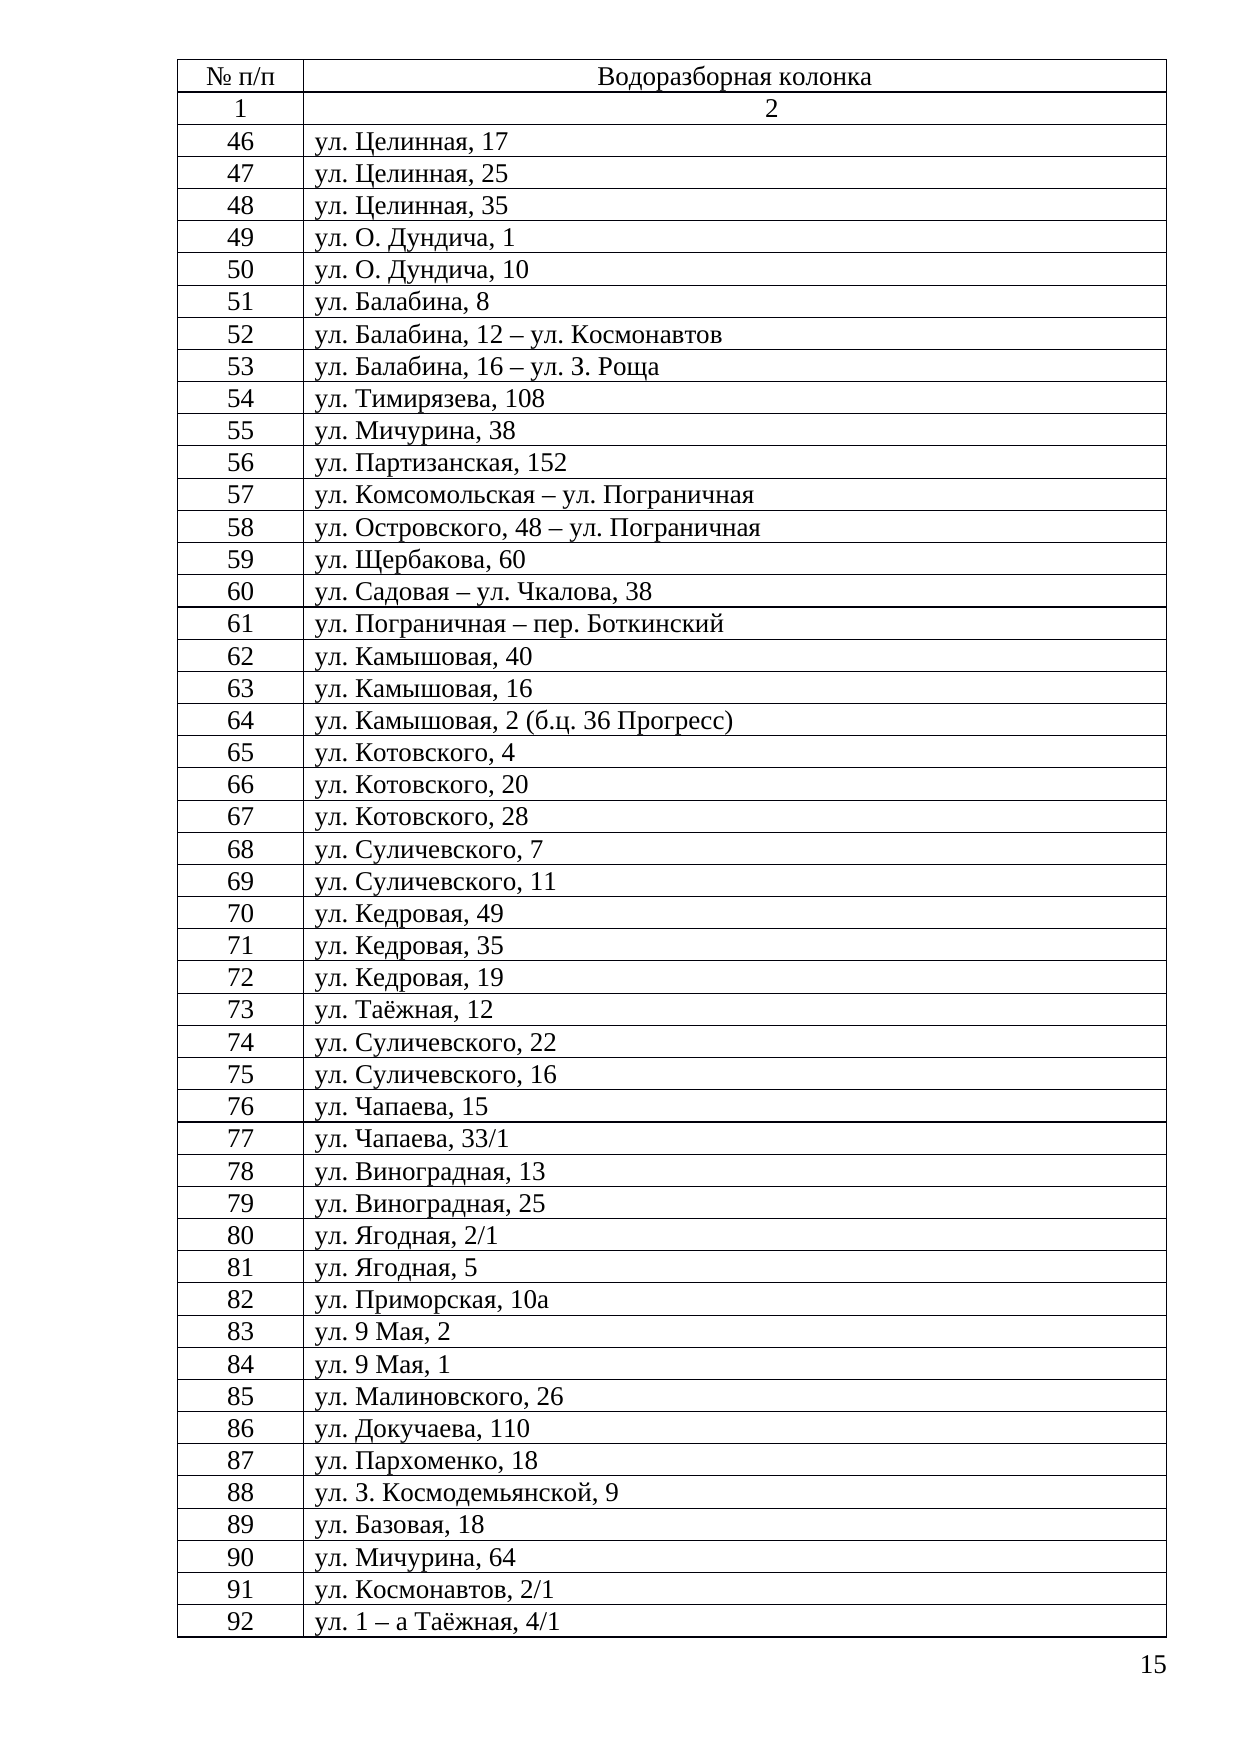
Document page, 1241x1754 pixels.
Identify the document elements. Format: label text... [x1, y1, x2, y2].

table_cell 61 [178, 608, 303, 638]
table_cell 60 [178, 575, 303, 606]
table_cell ул. Пархоменко, 18 [304, 1444, 1166, 1475]
table_cell ул. Камышовая, 40 [304, 640, 1166, 671]
table_cell ул. Тимирязева, 108 [304, 382, 1166, 413]
table_cell ул. Суличевского, 7 [304, 833, 1166, 864]
table_cell ул. Таёжная, 12 [304, 994, 1166, 1025]
table_cell ул. Балабина, 12 – ул. Космонавтов [304, 318, 1166, 349]
table_cell ул. Целинная, 35 [304, 189, 1166, 220]
table_cell 71 [178, 929, 303, 960]
table_cell 63 [178, 672, 303, 703]
table_header Водоразборная колонка [304, 60, 1166, 91]
table_cell ул. Садовая – ул. Чкалова, 38 [304, 575, 1166, 606]
table_cell ул. Ягодная, 2/1 [304, 1219, 1166, 1250]
table_cell ул. Партизанская, 152 [304, 446, 1166, 478]
table_cell ул. Мичурина, 38 [304, 414, 1166, 445]
table_cell ул. Приморская, 10а [304, 1283, 1166, 1314]
table_cell ул. Базовая, 18 [304, 1509, 1166, 1540]
table_cell 66 [178, 768, 303, 799]
table_cell ул. Космонавтов, 2/1 [304, 1573, 1166, 1604]
table_cell ул. О. Дундича, 1 [304, 221, 1166, 252]
table_cell 52 [178, 318, 303, 349]
table_cell 79 [178, 1187, 303, 1218]
table_cell 77 [178, 1123, 303, 1153]
table_cell 78 [178, 1155, 303, 1186]
table_cell ул. З. Космодемьянской, 9 [304, 1476, 1166, 1508]
table_header № п/п [178, 60, 303, 91]
table_cell ул. О. Дундича, 10 [304, 253, 1166, 284]
table_cell ул. Котовского, 4 [304, 736, 1166, 767]
table_cell 85 [178, 1380, 303, 1411]
table_cell ул. Балабина, 8 [304, 286, 1166, 317]
table_cell 92 [178, 1605, 303, 1636]
table_cell ул. Камышовая, 16 [304, 672, 1166, 703]
table_cell ул. Суличевского, 16 [304, 1058, 1166, 1089]
table_cell 55 [178, 414, 303, 445]
table_cell 64 [178, 704, 303, 735]
table_cell 67 [178, 801, 303, 832]
table_cell ул. Островского, 48 – ул. Пограничная [304, 511, 1166, 542]
table_cell 91 [178, 1573, 303, 1604]
table_cell 51 [178, 286, 303, 317]
table_cell 54 [178, 382, 303, 413]
table_cell ул. Балабина, 16 – ул. З. Роща [304, 350, 1166, 381]
table_cell ул. Мичурина, 64 [304, 1541, 1166, 1572]
table_cell ул. 1 – а Таёжная, 4/1 [304, 1605, 1166, 1636]
table_cell ул. Целинная, 17 [304, 125, 1166, 156]
table_cell ул. Камышовая, 2 (б.ц. 36 Прогресс) [304, 704, 1166, 735]
table_cell ул. Пограничная – пер. Боткинский [304, 608, 1166, 638]
table_cell ул. 9 Мая, 1 [304, 1348, 1166, 1379]
table_cell 56 [178, 446, 303, 478]
table_cell 81 [178, 1251, 303, 1282]
table_cell ул. Суличевского, 11 [304, 865, 1166, 896]
table_cell ул. Виноградная, 25 [304, 1187, 1166, 1218]
table_cell 75 [178, 1058, 303, 1089]
table_cell 1 [178, 93, 303, 123]
table_cell ул. Целинная, 25 [304, 157, 1166, 188]
table_cell 82 [178, 1283, 303, 1314]
table_cell 65 [178, 736, 303, 767]
table_cell ул. Щербакова, 60 [304, 543, 1166, 574]
table_cell ул. 9 Мая, 2 [304, 1316, 1166, 1347]
table_cell ул. Ягодная, 5 [304, 1251, 1166, 1282]
table_cell ул. Котовского, 20 [304, 768, 1166, 799]
table_cell 46 [178, 125, 303, 156]
table_cell ул. Кедровая, 35 [304, 929, 1166, 960]
table_cell ул. Кедровая, 19 [304, 961, 1166, 993]
table_cell 58 [178, 511, 303, 542]
table_cell ул. Докучаева, 110 [304, 1412, 1166, 1443]
table_cell ул. Чапаева, 33/1 [304, 1123, 1166, 1153]
table_cell ул. Малиновского, 26 [304, 1380, 1166, 1411]
table_cell ул. Виноградная, 13 [304, 1155, 1166, 1186]
table_cell 86 [178, 1412, 303, 1443]
table_cell ул. Суличевского, 22 [304, 1026, 1166, 1057]
table_cell 70 [178, 897, 303, 928]
table_cell 48 [178, 189, 303, 220]
table_cell 84 [178, 1348, 303, 1379]
table_cell 50 [178, 253, 303, 284]
table_cell 76 [178, 1090, 303, 1121]
table_cell 89 [178, 1509, 303, 1540]
table_cell ул. Котовского, 28 [304, 801, 1166, 832]
table_cell ул. Комсомольская – ул. Пограничная [304, 479, 1166, 510]
table_cell 47 [178, 157, 303, 188]
table_cell 88 [178, 1476, 303, 1508]
table_cell 68 [178, 833, 303, 864]
table_cell 59 [178, 543, 303, 574]
table_cell 72 [178, 961, 303, 993]
table_cell 53 [178, 350, 303, 381]
table_cell 87 [178, 1444, 303, 1475]
table_cell 90 [178, 1541, 303, 1572]
table_cell 62 [178, 640, 303, 671]
table_cell 83 [178, 1316, 303, 1347]
table_cell 69 [178, 865, 303, 896]
table_cell 73 [178, 994, 303, 1025]
table_cell 2 [304, 93, 1166, 123]
table_cell 49 [178, 221, 303, 252]
table_cell 80 [178, 1219, 303, 1250]
table_cell ул. Чапаева, 15 [304, 1090, 1166, 1121]
table_cell 57 [178, 479, 303, 510]
table_cell 74 [178, 1026, 303, 1057]
table_cell ул. Кедровая, 49 [304, 897, 1166, 928]
